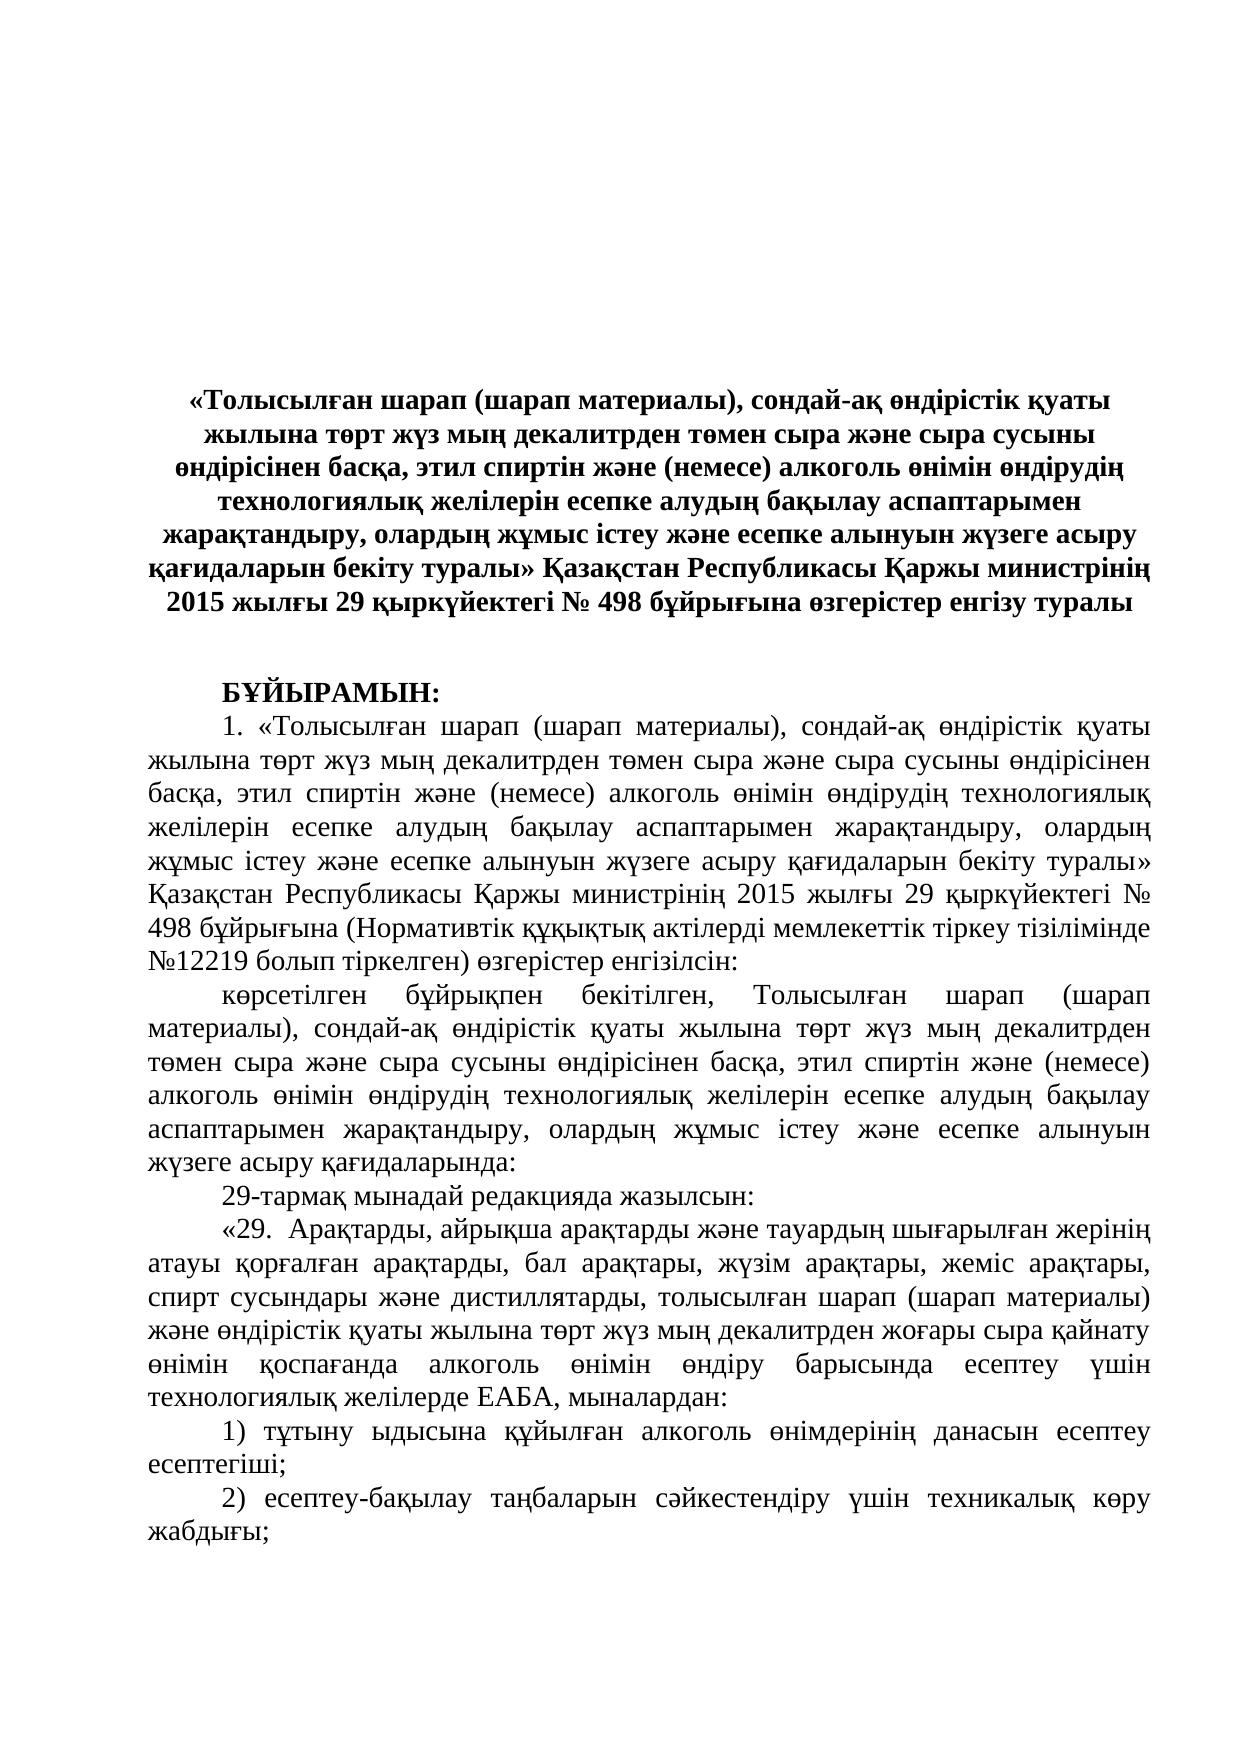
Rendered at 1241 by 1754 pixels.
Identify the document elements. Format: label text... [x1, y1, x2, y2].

text «Толысылған шарап (шарап материалы), сондай-ақ өндiрiстiк қуаты жылына төрт жүз мың декалитрден төмен сыра және сыра сусыны өндiрiсiнен басқа, этил спиртiн және (немесе) алкоголь өнiмiн өндiрудiң технологиялық желiлерiн есепке алудың бақылау аспаптарымен жарақтандыру, олардың жұмыс iстеу және есепке алынуын жүзеге асыру қағидаларын бекіту туралы» Қазақстан Республикасы Қаржы министрінің 2015 жылғы 29 қыркүйектегі № 498 бұйрығына өзгерістер енгізу туралы [148, 382, 1152, 617]
text БҰЙЫРАМЫН: [148, 675, 1152, 708]
text 1) тұтыну ыдысына құйылған алкоголь өнімдерінің данасын есептеу есептегіші; [148, 1413, 1152, 1480]
text көрсетілген бұйрықпен бекітілген, Толысылған шарап (шарап материалы), сондай-ақ өндiрiстiк қуаты жылына төрт жүз мың декалитрден төмен сыра және сыра сусыны өндiрiсiнен басқа, этил спиртiн және (немесе) алкоголь өнiмiн өндiрудiң технологиялық желiлерiн есепке алудың бақылау аспаптарымен жарақтандыру, олардың жұмыс iстеу және есепке алынуын жүзеге асыру қағидаларында: [148, 977, 1152, 1178]
text 29-тармақ мынадай редакцияда жазылсын: [148, 1178, 1152, 1212]
text 1. «Толысылған шарап (шарап материалы), сондай-ақ өндiрiстiк қуаты жылына төрт жүз мың декалитрден төмен сыра және сыра сусыны өндiрiсiнен басқа, этил спиртiн және (немесе) алкоголь өнiмiн өндiрудiң технологиялық желiлерiн есепке алудың бақылау аспаптарымен жарақтандыру, олардың жұмыс iстеу және есепке алынуын жүзеге асыру қағидаларын бекіту туралы» Қазақстан Республикасы Қаржы министрінің 2015 жылғы 29 қыркүйектегі № 498 бұйрығына (Нормативтік құқықтық актілерді мемлекеттік тіркеу тізілімінде №12219 болып тіркелген) өзгерістер енгізілсін: [148, 708, 1152, 977]
text «29. Арақтарды, айрықша арақтарды және тауардың шығарылған жерінің атауы қорғалған арақтарды, бал арақтары, жүзім арақтары, жеміс арақтары, спирт сусындары және дистиллятарды, толысылған шарап (шарап материалы) және өндірістік қуаты жылына төрт жүз мың декалитрден жоғары сыра қайнату өнімін қоспағанда алкоголь өнімін өндіру барысында есептеу үшін технологиялық желілерде ЕАБА, мыналардан: [148, 1212, 1152, 1413]
text 2) есептеу-бақылау таңбаларын сәйкестендіру үшін техникалық көру жабдығы; [148, 1480, 1152, 1547]
